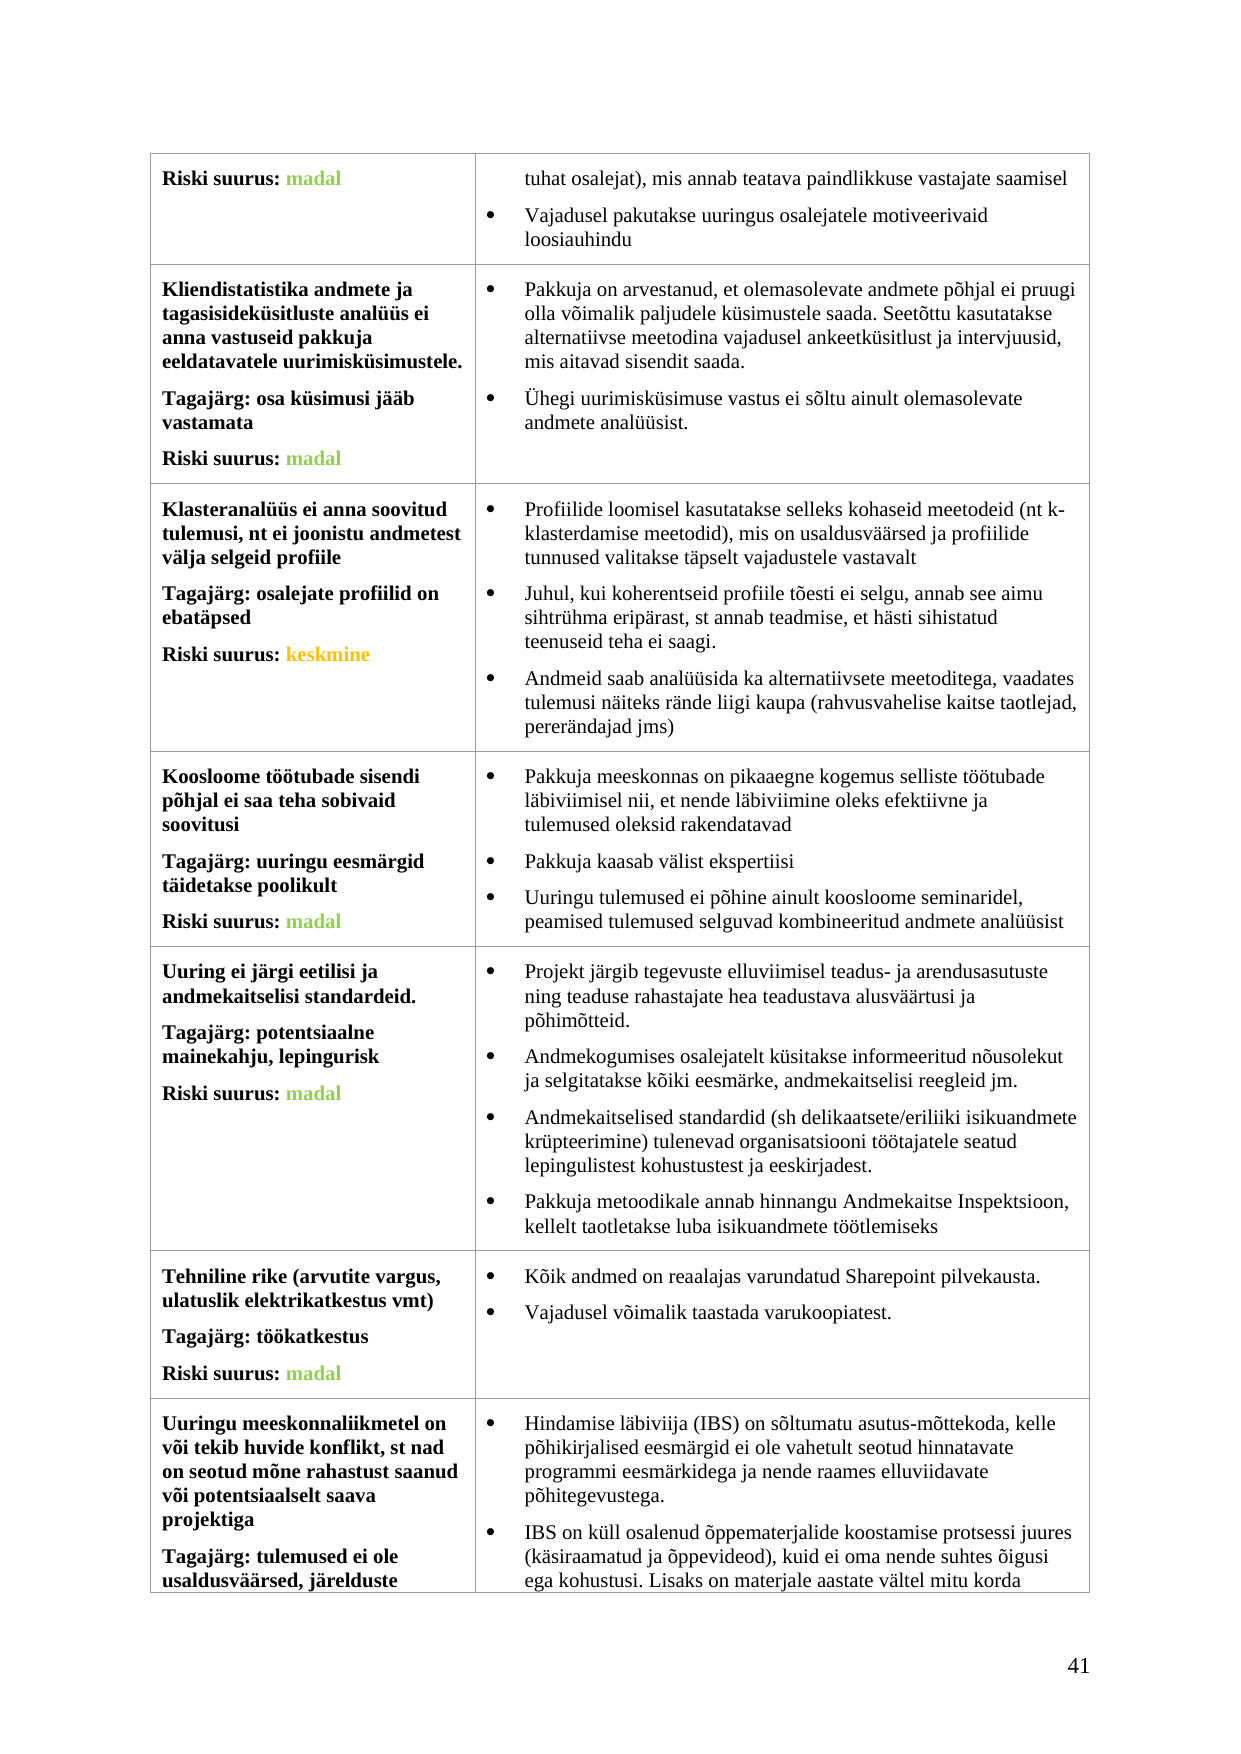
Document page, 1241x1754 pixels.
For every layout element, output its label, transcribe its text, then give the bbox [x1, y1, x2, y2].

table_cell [151, 154, 475, 263]
table_cell Klasteranalüüs ei anna soovitud tulemusi, nt ei joonistu andmetest välja selgeid profiile Tagajärg: osalejate profiilid on ebatäpsed Riski suurus: keskmine [151, 484, 475, 751]
table_cell Pakkuja on arvestanud, et olemasolevate andmete põhjal ei pruugi olla võimalik paljudele küsimustele saada. Seetõttu kasutatakse alternatiivse meetodina vajadusel ankeetküsitlust ja intervjuusid, mis aitavad sisendit saada. Ühegi uurimisküsimuse vastus ei sõltu ainult olemasolevate andmete analüüsist. [476, 265, 1089, 483]
table_cell Pakkuja meeskonnas on pikaaegne kogemus selliste töötubade läbiviimisel nii, et nende läbiviimine oleks efektiivne ja tulemused oleksid rakendatavad Pakkuja kaasab välist ekspertiisi Uuringu tulemused ei põhine ainult koosloome seminaridel, peamised tulemused selguvad kombineeritud andmete analüüsist [476, 752, 1089, 946]
table_cell Projekt järgib tegevuste elluviimisel teadus- ja arendusasutuste ning teaduse rahastajate hea teadustava alusväärtusi ja põhimõtteid. Andmekogumises osalejatelt küsitakse informeeritud nõusolekut ja selgitatakse kõiki eesmärke, andmekaitselisi reegleid jm. Andmekaitselised standardid (sh delikaatsete/eriliiki isikuandmete krüpteerimine) tulenevad organisatsiooni töötajatele seatud lepingulistest kohustustest ja eeskirjadest. Pakkuja metoodikale annab hinnangu Andmekaitse Inspektsioon, kellelt taotletakse luba isikuandmete töötlemiseks [476, 947, 1089, 1250]
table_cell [476, 1399, 1089, 1592]
table_cell Tehniline rike (arvutite vargus, ulatuslik elektrikatkestus vmt) Tagajärg: töökatkestus Riski suurus: madal [151, 1251, 475, 1397]
table_cell Kõik andmed on reaalajas varundatud Sharepoint pilvekausta. Vajadusel võimalik taastada varukoopiatest. [476, 1251, 1089, 1397]
table_cell Koosloome töötubade sisendi põhjal ei saa teha sobivaid soovitusi Tagajärg: uuringu eesmärgid täidetakse poolikult Riski suurus: madal [151, 752, 475, 946]
table_cell Profiilide loomisel kasutatakse selleks kohaseid meetodeid (nt k-klasterdamise meetodid), mis on usaldusväärsed ja profiilide tunnused valitakse täpselt vajadustele vastavalt Juhul, kui koherentseid profiile tõesti ei selgu, annab see aimu sihtrühma eripärast, st annab teadmise, et hästi sihistatud teenuseid teha ei saagi. Andmeid saab analüüsida ka alternatiivsete meetoditega, vaadates tulemusi näiteks rände liigi kaupa (rahvusvahelise kaitse taotlejad, pererändajad jms) [476, 484, 1089, 751]
table_cell Kliendistatistika andmete ja tagasisideküsitluste analüüs ei anna vastuseid pakkuja eeldatavatele uurimisküsimustele. Tagajärg: osa küsimusi jääb vastamata Riski suurus: madal [151, 265, 475, 483]
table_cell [476, 154, 1089, 263]
table_cell Uuring ei järgi eetilisi ja andmekaitselisi standardeid. Tagajärg: potentsiaalne mainekahju, lepingurisk Riski suurus: madal [151, 947, 475, 1250]
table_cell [151, 1399, 475, 1592]
